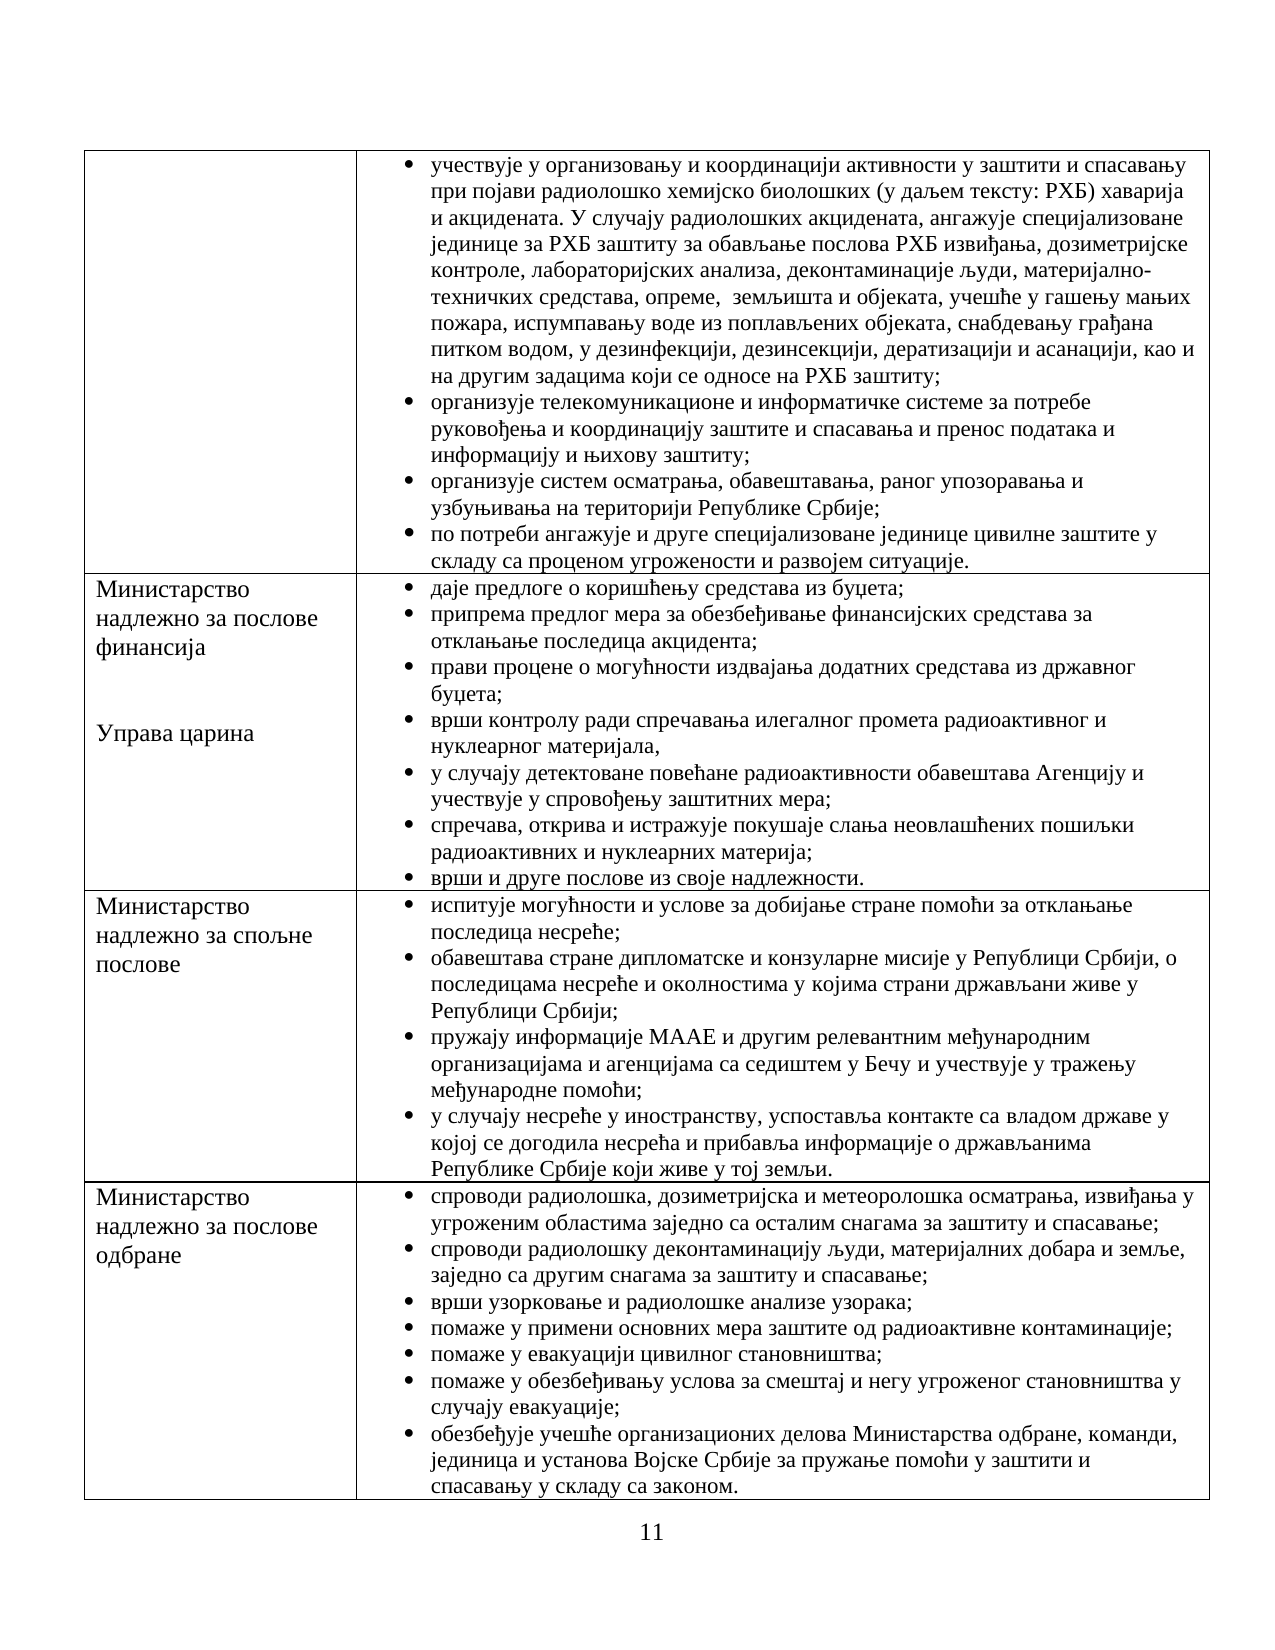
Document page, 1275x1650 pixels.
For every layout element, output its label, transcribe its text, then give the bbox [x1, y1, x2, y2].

table_cell Министарство надлежно за послове одбране [85, 1183, 356, 1499]
table_cell даје предлоге о коришћењу средстава из буџета; припрема предлог мера за обезбеђивање финансијских средстава за отклањање последица акцидента; прави процене о могућности издвајања додатних средстава из државног буџета; врши контролу ради спречавања илегалног промета радиоактивног и нуклеарног материјала, у случају детектоване повећане радиоактивности обавештава Агенцију и учествује у спровођењу заштитних мера; спречава, открива и истражује покушаје слања неовлашћених пошиљки радиоактивних и нуклеарних материја; врши и друге послове из своје надлежности. [357, 574, 1209, 890]
table_cell испитује могућности и услове за добијање стране помоћи за отклањање последица несреће; обавештава стране дипломатске и конзуларне мисије у Републици Србији, о последицама несреће и околностима у којима страни држављани живе у Републици Србији; пружају информације МААЕ и другим релевантним међународним организацијама и агенцијама са седиштем у Бечу и учествује у тражењу међународне помоћи; у случају несреће у иностранству, успоставља контакте са владом државе у којој се догодила несрећа и прибавља информације о држављанима Републике Србије који живе у тој земљи. [357, 891, 1209, 1181]
table_cell Министарство надлежно за послове финансија Управа царина [85, 574, 356, 890]
table_cell Министарство надлежно за спољне послове [85, 891, 356, 1181]
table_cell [357, 151, 1209, 573]
table_cell спроводи радиолошка, дозиметријска и метеоролошка осматрања, извиђања у угроженим областима заједно са осталим снагама за заштиту и спасавање; спроводи радиолошку деконтаминацију људи, материјалних добара и земље, заједно са другим снагама за заштиту и спасавање; врши узорковање и радиолошке анализе узорака; помаже у примени основних мера заштите од радиоактивне контаминације; помаже у евакуацији цивилног становништва; помаже у обезбеђивању услова за смештај и негу угроженог становништва у случају евакуације; обезбеђује учешће организационих делова Министарства одбране, команди, јединица и установа Војске Србије за пружање помоћи у заштити и спасавању у складу са законом. [357, 1183, 1209, 1499]
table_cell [85, 151, 356, 573]
